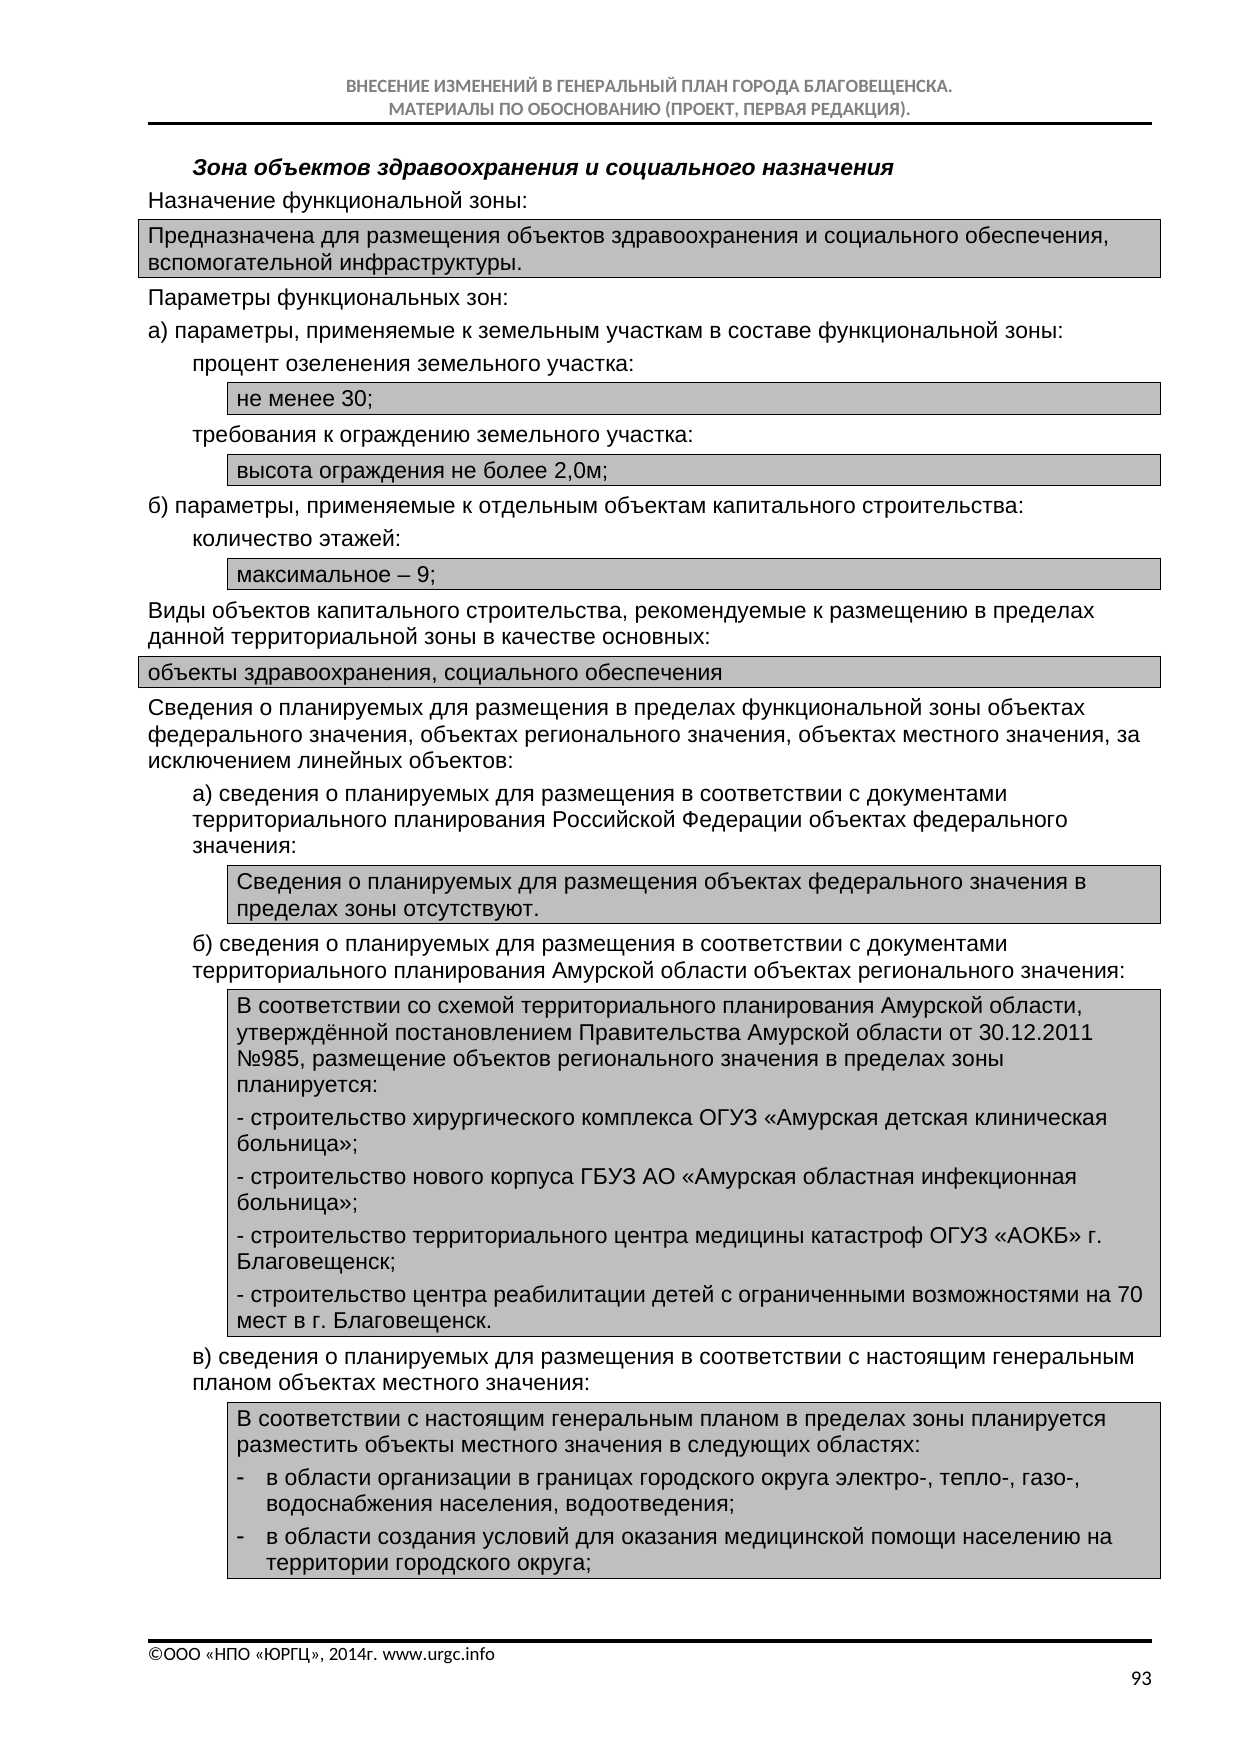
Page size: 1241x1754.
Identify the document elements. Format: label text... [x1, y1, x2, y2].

text - строительство центра реабилитации детей с ограниченными возможностями на 70 мест в г. Благовещенск. [228, 1278, 1160, 1336]
list Зона объектов здравоохранения и социального назначения [192, 154, 1152, 180]
list в области создания условий для оказания медицинской помощи населению на территории городского округа; [228, 1520, 1160, 1578]
text - строительство территориального центра медицины катастроф ОГУЗ «АОКБ» г. Благовещенск; [228, 1219, 1160, 1274]
text В соответствии со схемой территориального планирования Амурской области, утверждённой постановлением Правительства Амурской области от 30.12.2011 №985, размещение объектов регионального значения в пределах зоны планируется: [228, 990, 1160, 1098]
text процент озеленения земельного участка: [192, 349, 1152, 376]
text - строительство хирургического комплекса ОГУЗ «Амурская детская клиническая больница»; [228, 1101, 1160, 1157]
text Параметры функциональных зон: [148, 284, 1152, 311]
text требования к ограждению земельного участка: [192, 421, 1152, 447]
text Сведения о планируемых для размещения объектах федерального значения в пределах зоны отсутствуют. [228, 866, 1160, 923]
text Назначение функциональной зоны: [148, 187, 1152, 213]
text высота ограждения не более 2,0м; [228, 455, 1160, 485]
text - строительство нового корпуса ГБУЗ АО «Амурская областная инфекционная больница»; [228, 1160, 1160, 1216]
text б) параметры, применяемые к отдельным объектам капитального строительства: [148, 492, 1152, 519]
text а) сведения о планируемых для размещения в соответствии с документами территориального планирования Российской Федерации объектах федерального значения: [192, 780, 1152, 859]
text количество этажей: [192, 525, 1152, 551]
list в области организации в границах городского округа электро-, тепло-, газо-, водоснабжения населения, водоотведения; [228, 1461, 1160, 1517]
text Предназначена для размещения объектов здравоохранения и социального обеспечения, вспомогательной инфраструктуры. [139, 220, 1160, 277]
text максимальное – 9; [228, 559, 1160, 589]
text В соответствии с настоящим генеральным планом в пределах зоны планируется разместить объекты местного значения в следующих областях: [228, 1403, 1160, 1458]
text а) параметры, применяемые к земельным участкам в составе функциональной зоны: [148, 317, 1152, 343]
text в) сведения о планируемых для размещения в соответствии с настоящим генеральным планом объектах местного значения: [192, 1343, 1152, 1396]
text б) сведения о планируемых для размещения в соответствии с документами территориального планирования Амурской области объектах регионального значения: [192, 930, 1152, 983]
text Сведения о планируемых для размещения в пределах функциональной зоны объектах федерального значения, объектах регионального значения, объектах местного значения, за исключением линейных объектов: [148, 694, 1152, 773]
text Виды объектов капитального строительства, рекомендуемые к размещению в пределах данной территориальной зоны в качестве основных: [148, 597, 1152, 649]
text не менее 30; [228, 383, 1160, 414]
text объекты здравоохранения, социального обеспечения [139, 657, 1160, 687]
